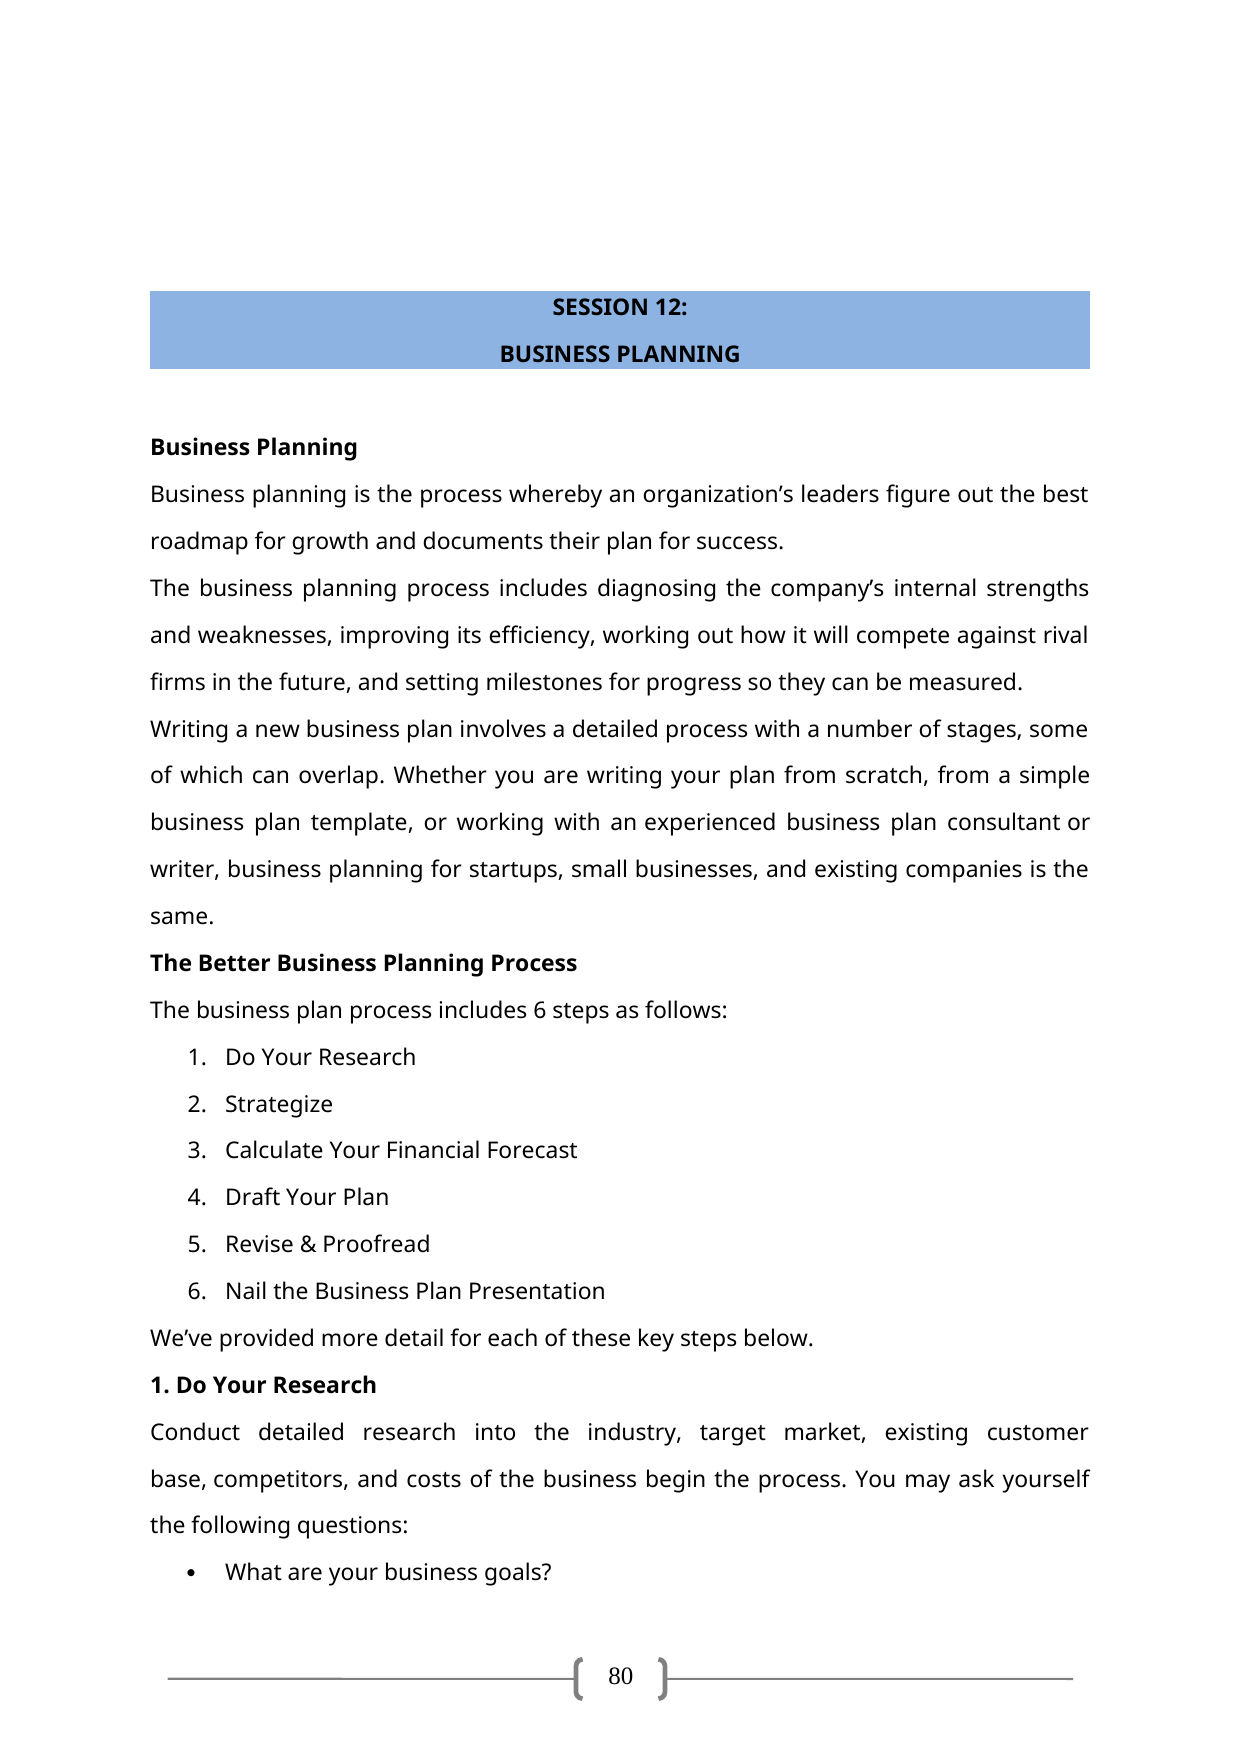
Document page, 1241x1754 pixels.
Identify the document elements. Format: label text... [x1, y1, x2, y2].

list Do Your Research [187, 1041, 1090, 1072]
list Strategize [187, 1087, 1090, 1119]
text Conduct detailed research into the industry, target market, existing customer base, competitors, and costs of the business begin the process. You may ask yourself the following questions: [150, 1416, 1090, 1541]
text The business planning process includes diagnosing the company’s internal strengths and weaknesses, improving its efficiency, working out how it will compete against rival firms in the future, and setting milestones for progress so they can be measured. [150, 572, 1090, 697]
list Draft Your Plan [187, 1181, 1090, 1212]
text The business plan process includes 6 steps as follows: [150, 994, 1090, 1025]
list Calculate Your Financial Forecast [187, 1134, 1090, 1166]
text We’ve provided more detail for each of these key steps below. [150, 1322, 1090, 1353]
text Business planning is the process whereby an organization’s leaders figure out the best roadmap for growth and documents their plan for success. [150, 478, 1090, 556]
text Business Planning [150, 431, 1090, 462]
text 1. Do Your Research [150, 1369, 1090, 1400]
list Nail the Business Plan Presentation [187, 1275, 1090, 1306]
text SESSION 12: [150, 291, 1090, 322]
text BUSINESS PLANNING [150, 337, 1090, 369]
text The Better Business Planning Process [150, 947, 1090, 978]
text Writing a new business plan involves a detailed process with a number of stages, some of which can overlap. Whether you are writing your plan from scratch, from a simple business plan template, or working with an experienced business plan consultant or writer, business planning for startups, small businesses, and existing companies is the same. [150, 712, 1090, 931]
list What are your business goals? [187, 1556, 1090, 1587]
list Revise & Proofread [187, 1228, 1090, 1259]
